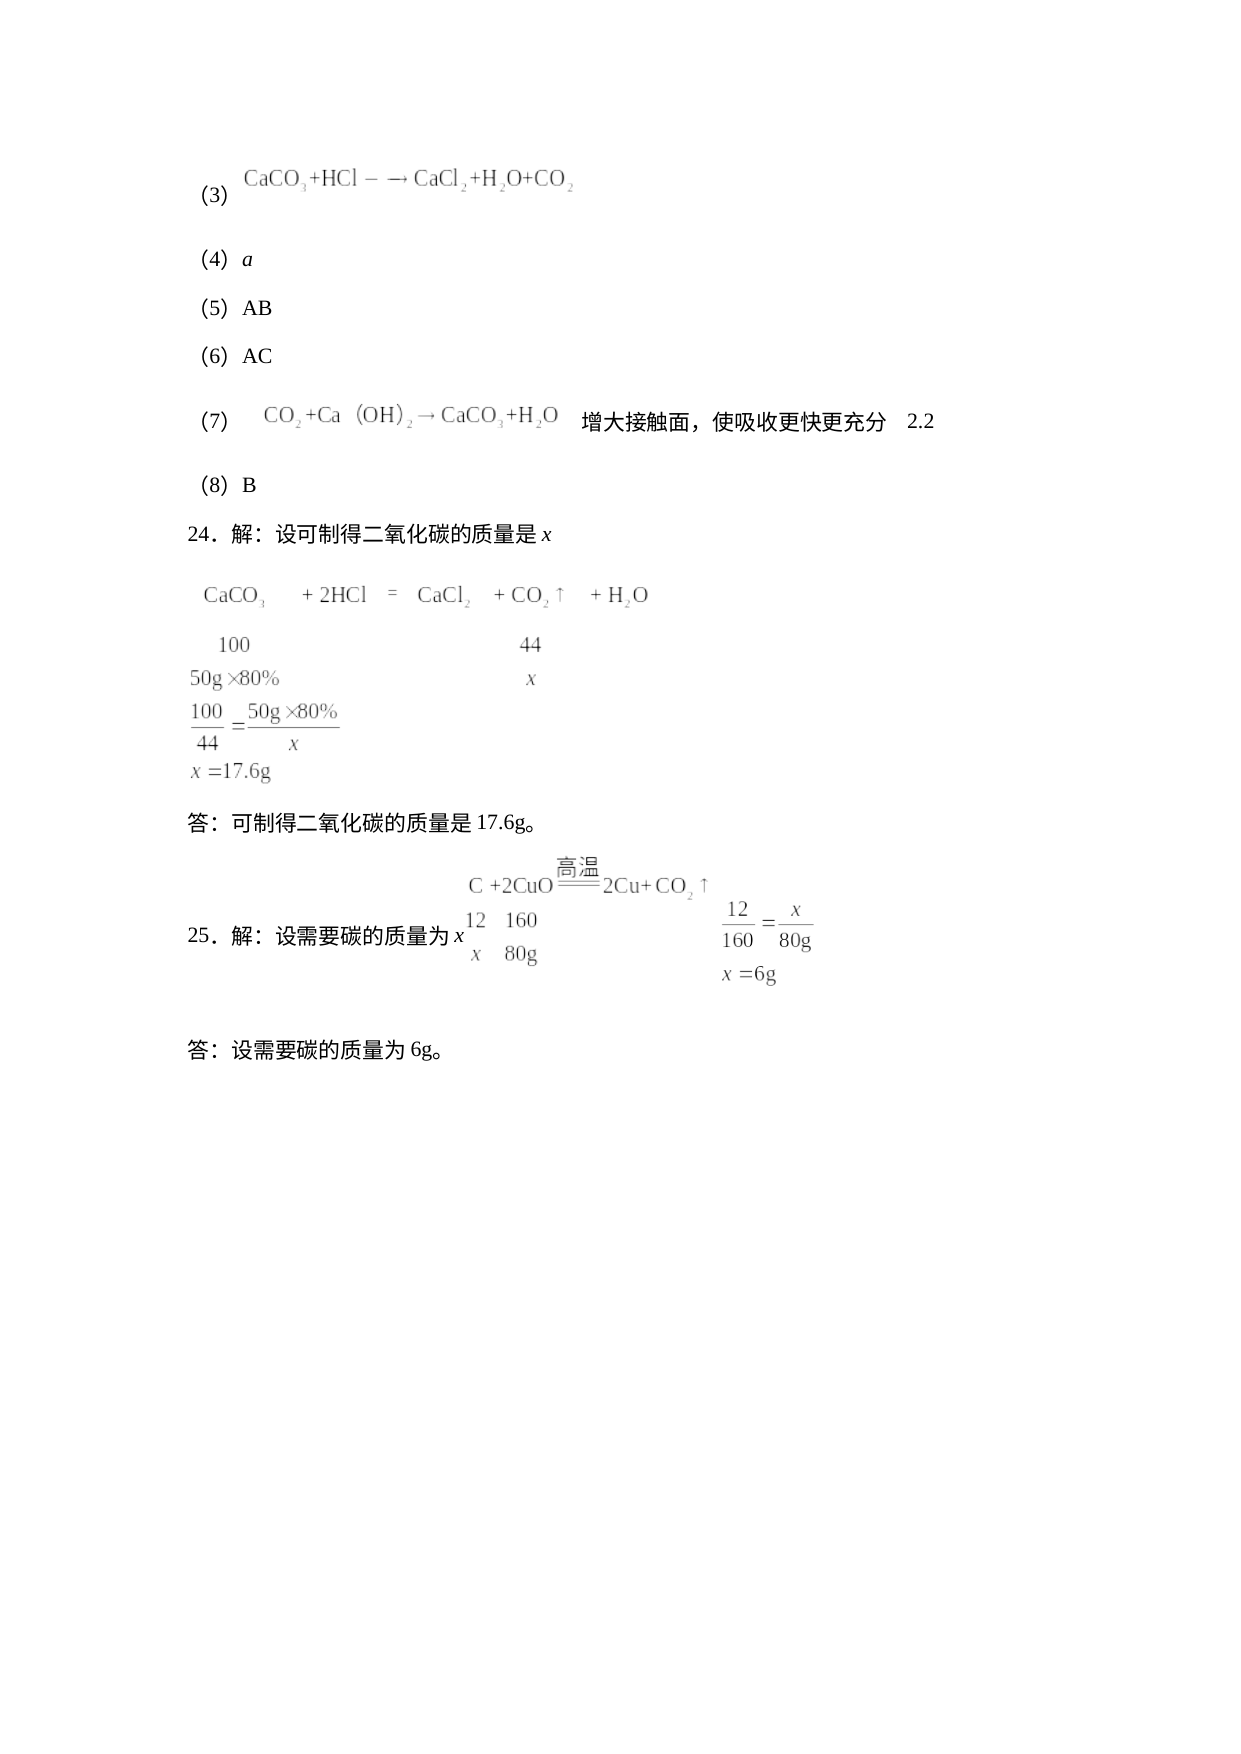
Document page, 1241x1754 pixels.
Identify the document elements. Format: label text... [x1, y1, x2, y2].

text （6）AC [187, 339, 1053, 372]
text （8）B [187, 469, 1053, 501]
text 25．解：设需要碳的质量为x 答：设需要碳的质量为6g。 [187, 854, 1053, 1065]
text （4）a [187, 243, 1053, 275]
text 24．解：设可制得二氧化碳的质量是x [187, 517, 1053, 549]
text （3） [187, 162, 1053, 227]
text （5）AB [187, 291, 1053, 324]
text （7） 增大接触面，使吸收更快更充分 2.2 [187, 388, 1053, 453]
text 答：可制得二氧化碳的质量是17.6g。 [187, 805, 1053, 838]
